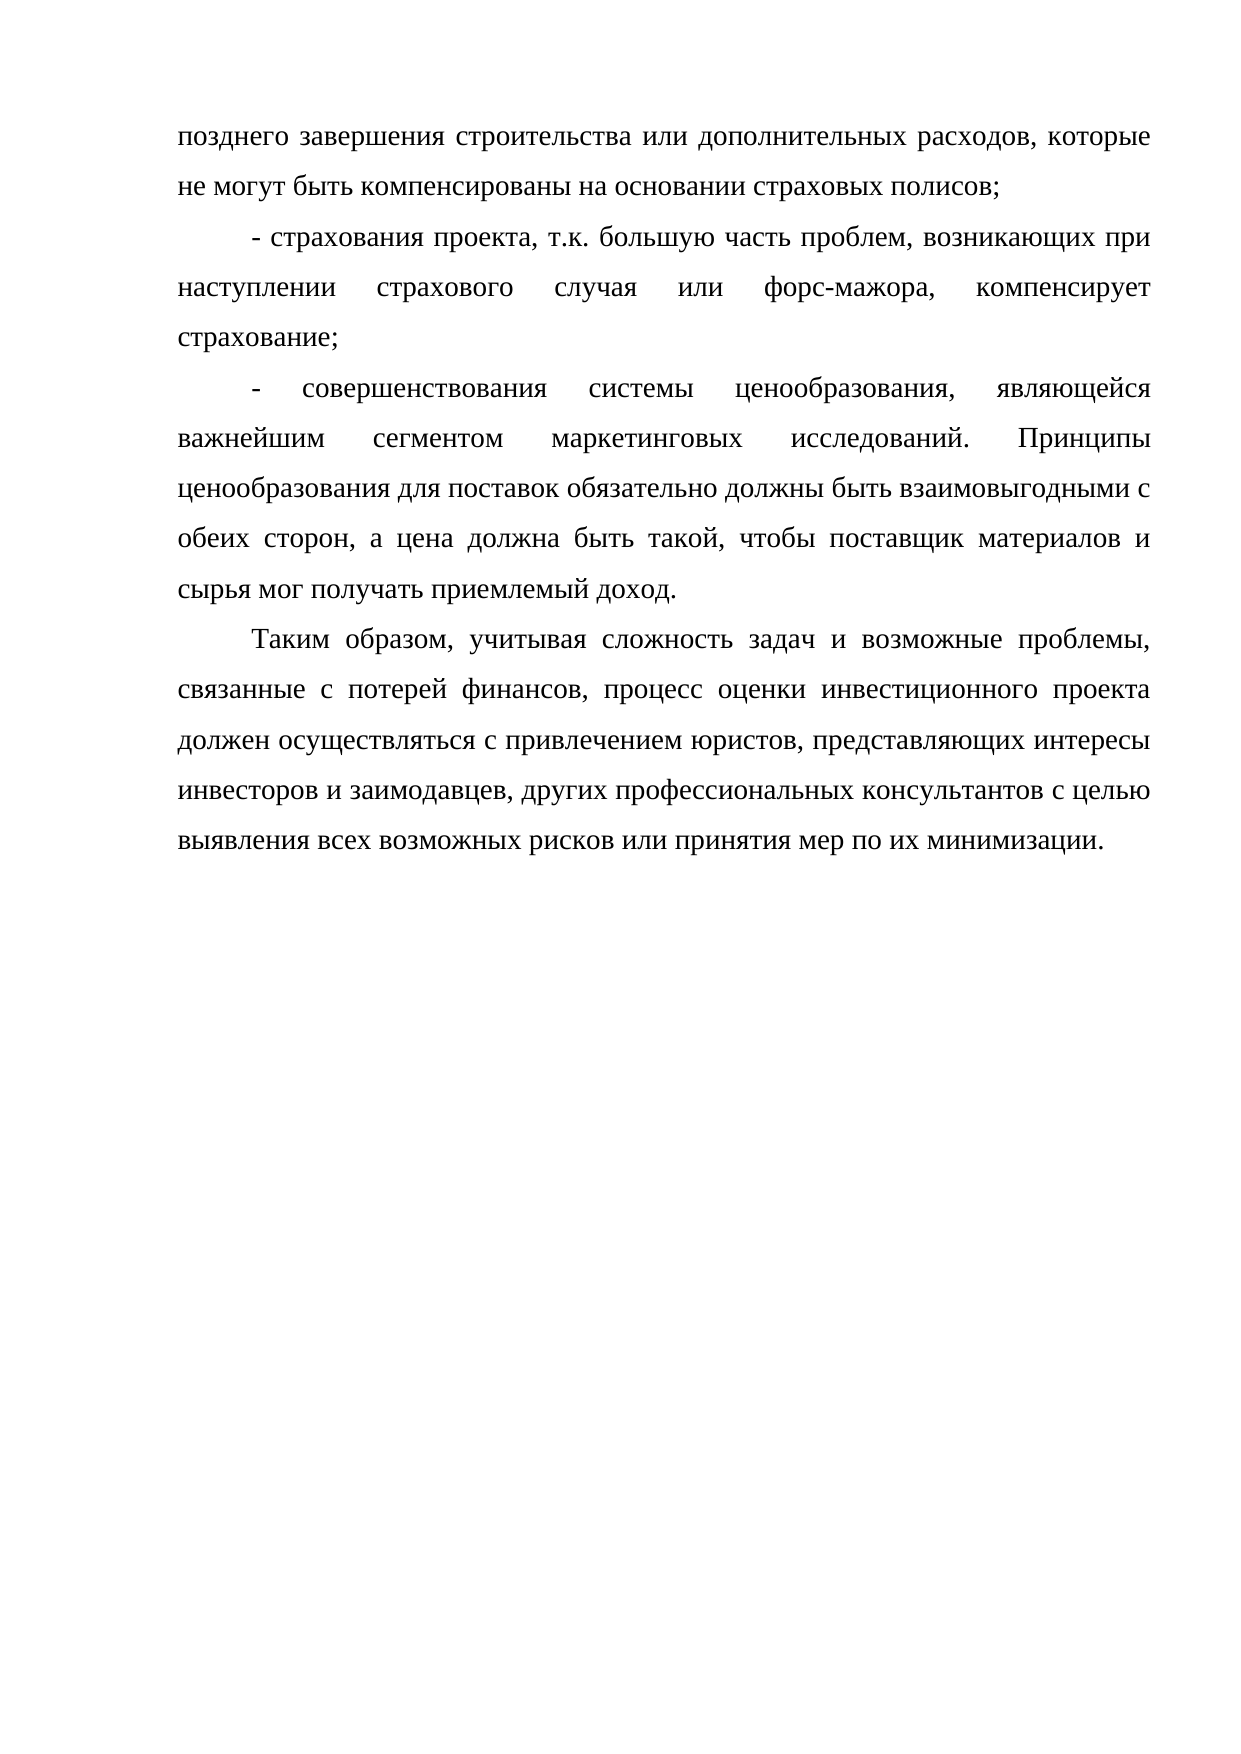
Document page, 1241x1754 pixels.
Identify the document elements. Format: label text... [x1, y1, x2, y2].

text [177, 118, 1152, 202]
text Таким образом, учитывая сложность задач и возможные проблемы, связанные с потерей финансов, процесс оценки инвестиционного проекта должен осуществляться с привлечением юристов, представляющих интересы инвесторов и заимодавцев, других профессиональных консультантов с целью выявления всех возможных рисков или принятия мер по их минимизации. [177, 621, 1152, 856]
text - совершенствования системы ценообразования, являющейся важнейшим сегментом маркетинговых исследований. Принципы ценообразования для поставок обязательно должны быть взаимовыгодными с обеих сторон, а цена должна быть такой, чтобы поставщик материалов и сырья мог получать приемлемый доход. [177, 370, 1152, 604]
text - страхования проекта, т.к. большую часть проблем, возникающих при наступлении страхового случая или форс-мажора, компенсирует страхование; [177, 219, 1152, 353]
